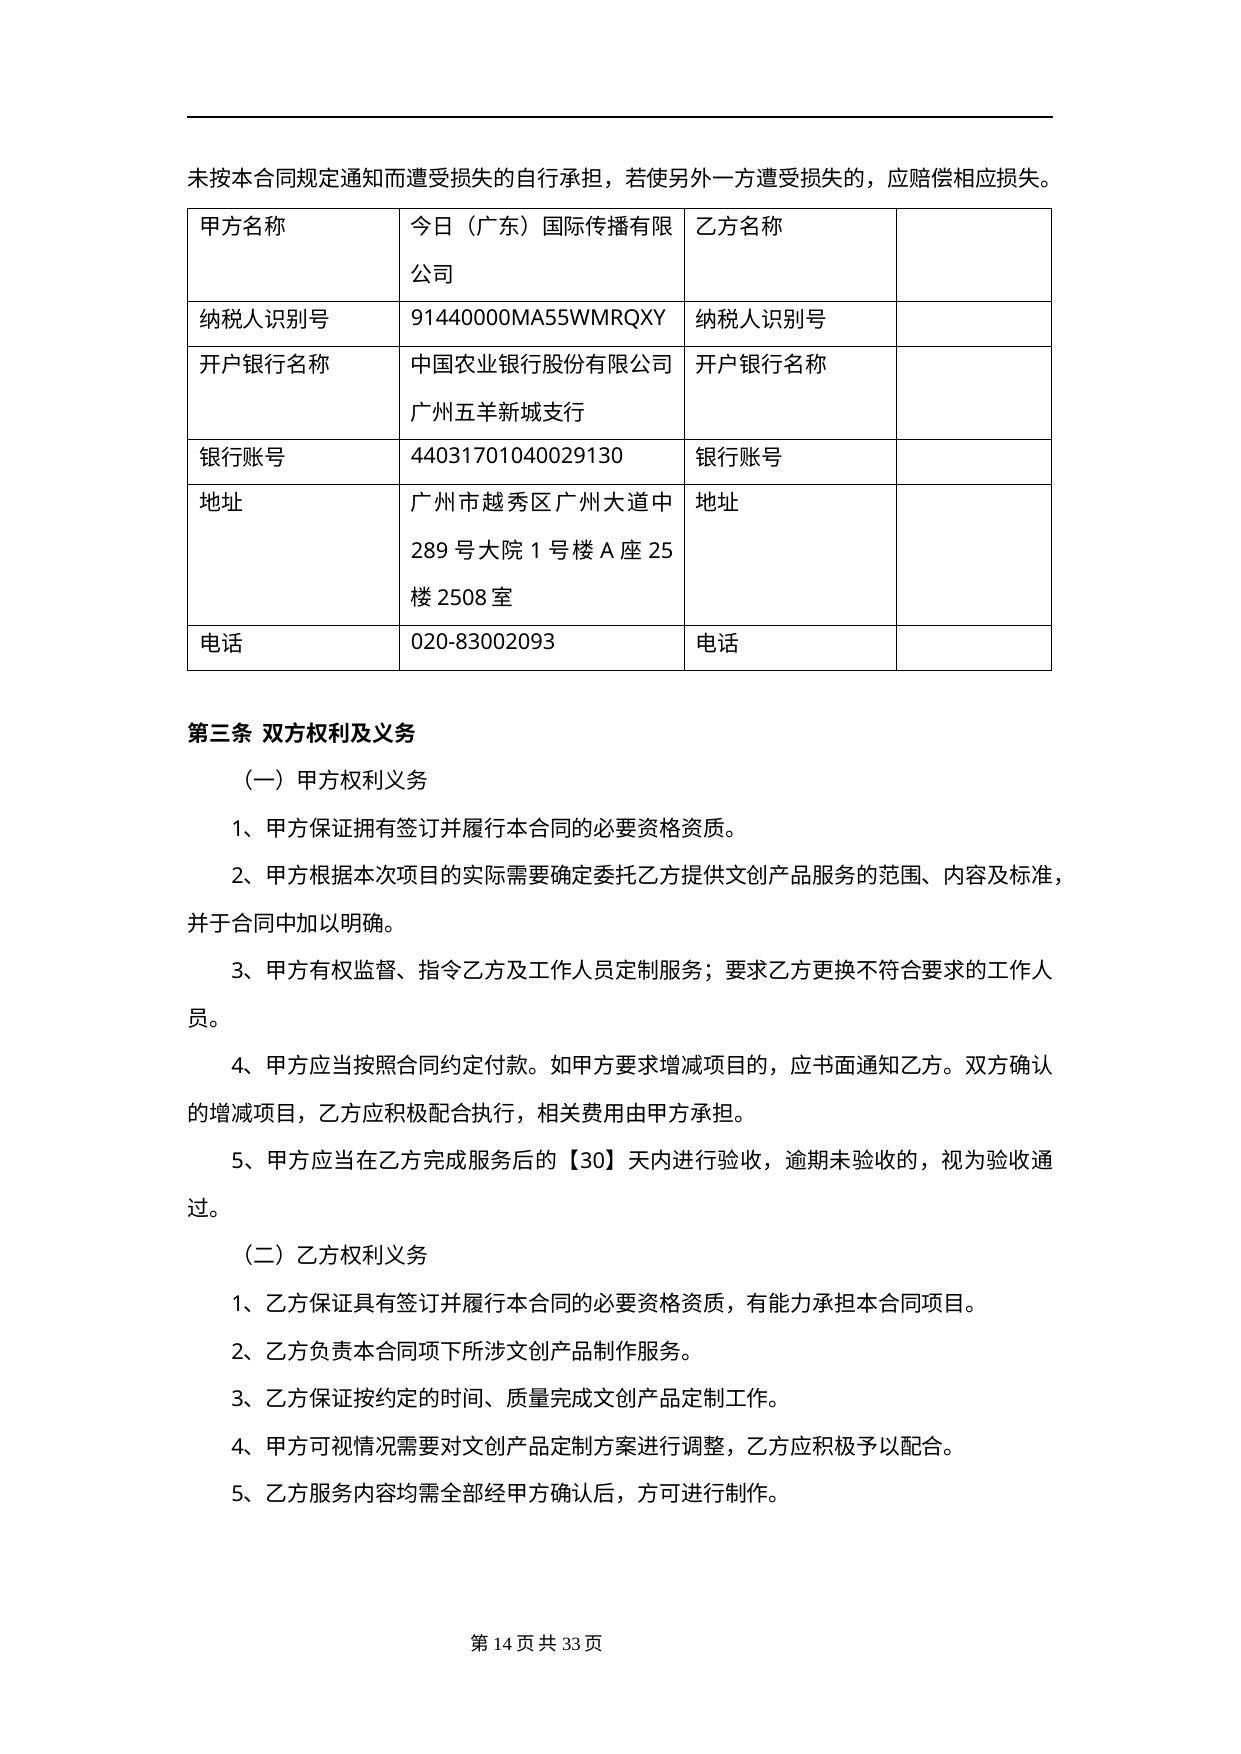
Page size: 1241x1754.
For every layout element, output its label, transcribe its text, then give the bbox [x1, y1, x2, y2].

text 2、乙方负责本合同项下所涉文创产品制作服务。 [187, 1334, 1053, 1365]
table_cell [897, 485, 1051, 624]
text 1、甲方保证拥有签订并履行本合同的必要资格资质。 [187, 811, 1053, 842]
table_header 乙方名称 [685, 209, 896, 301]
text 3、甲方有权监督、指令乙方及工作人员定制服务；要求乙方更换不符合要求的工作人员。 [187, 953, 1053, 1032]
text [187, 161, 1053, 192]
table_cell 开户银行名称 [685, 347, 896, 439]
table_cell 中国农业银行股份有限公司广州五羊新城支行 [400, 347, 684, 439]
text 第三条 双方权利及义务 [187, 716, 1053, 747]
table_cell [897, 440, 1051, 484]
table_cell 纳税人识别号 [188, 302, 399, 346]
table_cell [897, 347, 1051, 439]
text 4、甲方可视情况需要对文创产品定制方案进行调整，乙方应积极予以配合。 [187, 1429, 1053, 1461]
text 3、乙方保证按约定的时间、质量完成文创产品定制工作。 [187, 1381, 1053, 1413]
text 1、乙方保证具有签订并履行本合同的必要资格资质，有能力承担本合同项目。 [187, 1286, 1053, 1318]
table_cell 地址 [685, 485, 896, 624]
table_header [897, 209, 1051, 301]
table_cell 020-83002093 [400, 626, 684, 670]
text （一）甲方权利义务 [187, 763, 1053, 795]
table_cell 广州市越秀区广州大道中289号大院1号楼A座25楼2508室 [400, 485, 684, 624]
table_cell [897, 626, 1051, 670]
table_cell 开户银行名称 [188, 347, 399, 439]
table_cell [897, 302, 1051, 346]
text （二）乙方权利义务 [187, 1238, 1053, 1270]
table_cell 地址 [188, 485, 399, 624]
text 4、甲方应当按照合同约定付款。如甲方要求增减项目的，应书面通知乙方。双方确认的增减项目，乙方应积极配合执行，相关费用由甲方承担。 [187, 1048, 1053, 1128]
text 5、乙方服务内容均需全部经甲方确认后，方可进行制作。 [187, 1476, 1053, 1508]
table_header 甲方名称 [188, 209, 399, 301]
table_cell 电话 [685, 626, 896, 670]
table_cell 44031701040029130 [400, 440, 684, 484]
text 2、甲方根据本次项目的实际需要确定委托乙方提供文创产品服务的范围、内容及标准，并于合同中加以明确。 [187, 858, 1053, 937]
table_cell 91440000MA55WMRQXY [400, 302, 684, 346]
text 5、甲方应当在乙方完成服务后的【30】天内进行验收，逾期未验收的，视为验收通过。 [187, 1143, 1053, 1223]
table_cell 纳税人识别号 [685, 302, 896, 346]
table_cell 银行账号 [685, 440, 896, 484]
table_cell 银行账号 [188, 440, 399, 484]
table_header 今日（广东）国际传播有限公司 [400, 209, 684, 301]
table_cell 电话 [188, 626, 399, 670]
